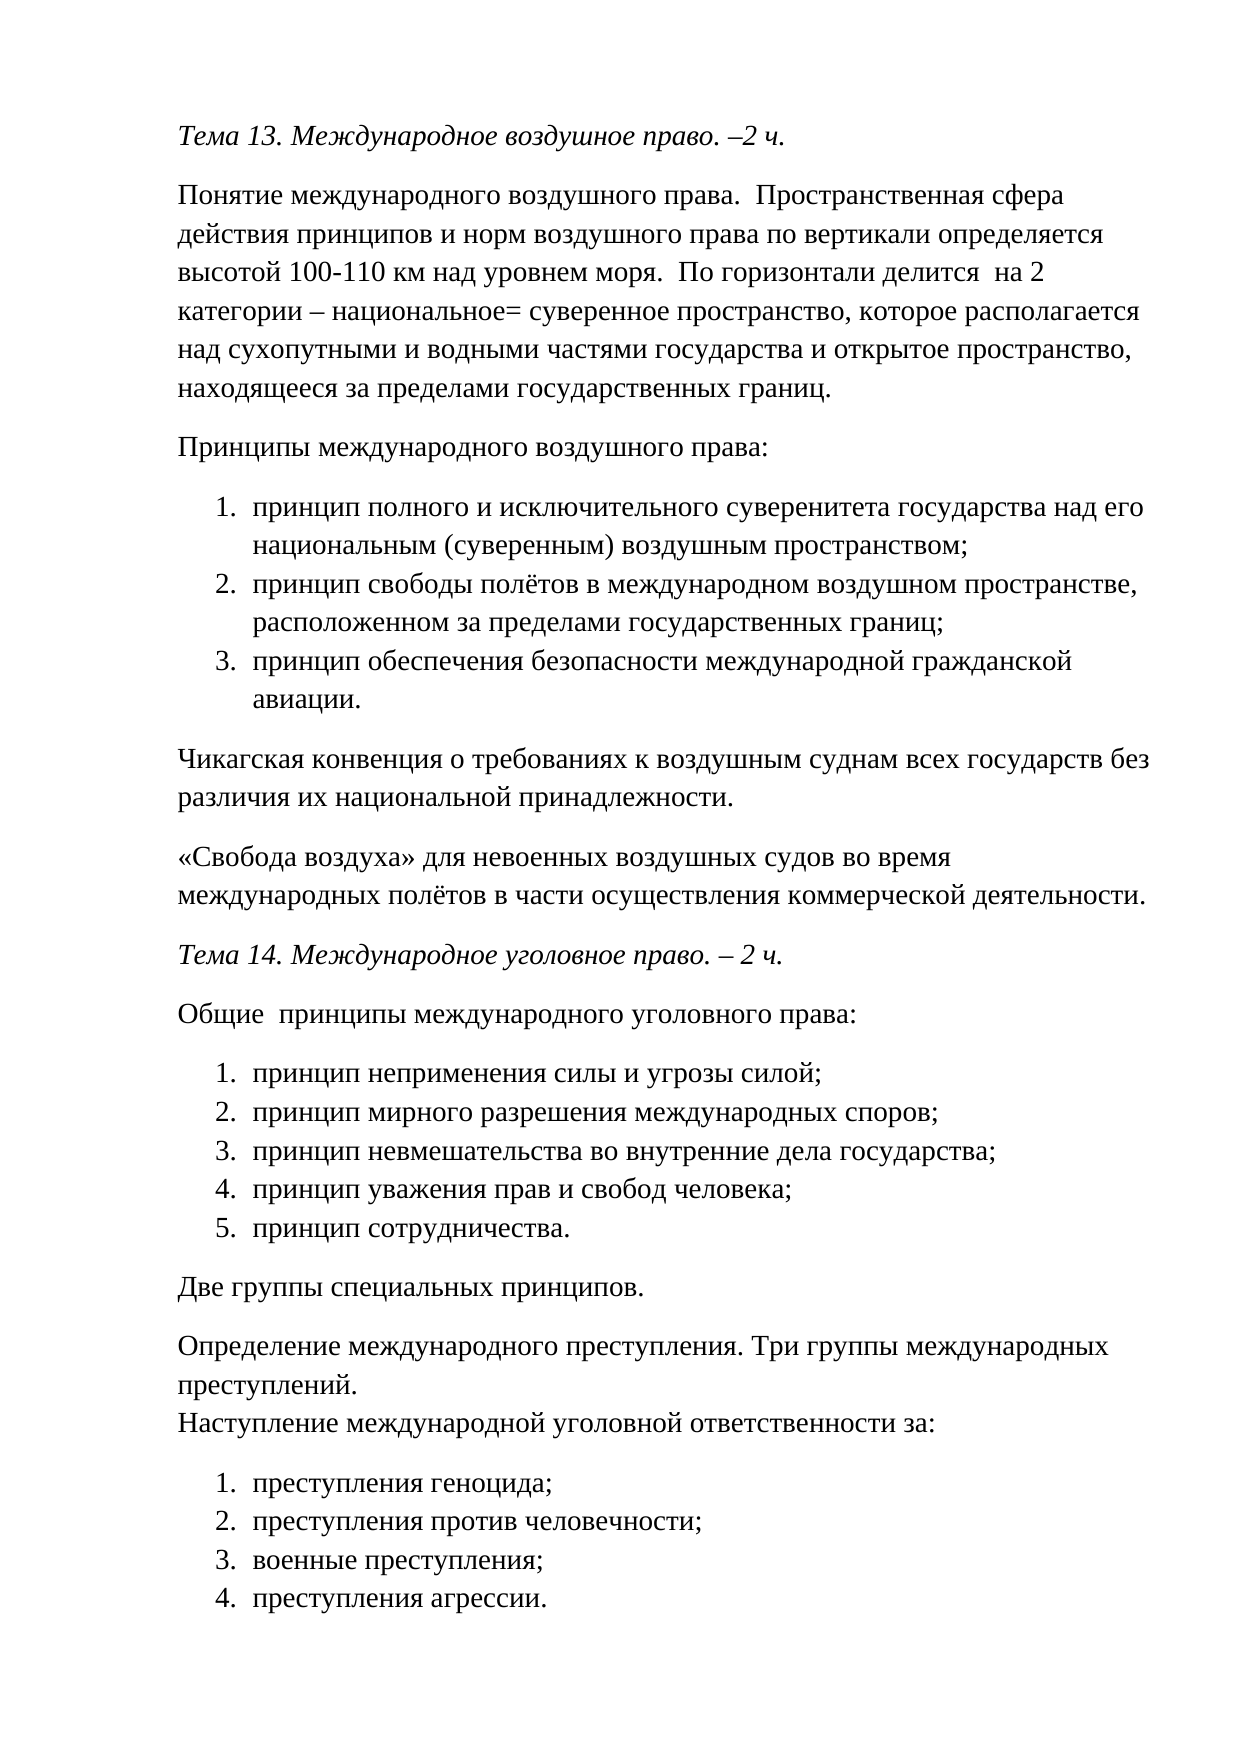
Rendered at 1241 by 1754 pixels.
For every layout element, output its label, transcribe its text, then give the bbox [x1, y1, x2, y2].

text Определение международного преступления. Три группы международных преступлений. Наступление международной уголовной ответственности за: [177, 1328, 1152, 1439]
list преступления агрессии. [215, 1581, 1152, 1614]
list принцип мирного разрешения международных споров; [215, 1094, 1152, 1128]
text Понятие международного воздушного права. Пространственная сфера действия принципов и норм воздушного права по вертикали определяется высотой 100-110 км над уровнем моря. По горизонтали делится на 2 категории – национальное= суверенное пространство, которое располагается над сухопутными и водными частями государства и открытое пространство, находящееся за пределами государственных границ. [177, 177, 1152, 404]
text Общие принципы международного уголовного права: [177, 996, 1152, 1030]
list принцип свободы полётов в международном воздушном пространстве, расположенном за пределами государственных границ; [215, 566, 1152, 638]
list принцип полного и исключительного суверенитета государства над его национальным (суверенным) воздушным пространством; [215, 489, 1152, 561]
list принцип неприменения силы и угрозы силой; [215, 1056, 1152, 1089]
list преступления геноцида; [215, 1465, 1152, 1498]
text Принципы международного воздушного права: [177, 429, 1152, 463]
list принцип сотрудничества. [215, 1210, 1152, 1243]
text Тема 14. Международное уголовное право. – 2 ч. [177, 937, 1152, 970]
text Две группы специальных принципов. [177, 1269, 1152, 1303]
list преступления против человечности; [215, 1503, 1152, 1537]
text Чикагская конвенция о требованиях к воздушным суднам всех государств без различия их национальной принадлежности. [177, 741, 1152, 813]
list военные преступления; [215, 1542, 1152, 1576]
text Тема 13. Международное воздушное право. –2 ч. [177, 118, 1152, 152]
text «Свобода воздуха» для невоенных воздушных судов во время международных полётов в части осуществления коммерческой деятельности. [177, 839, 1152, 911]
list принцип невмешательства во внутренние дела государства; [215, 1133, 1152, 1166]
list принцип уважения прав и свобод человека; [215, 1171, 1152, 1205]
list принцип обеспечения безопасности международной гражданской авиации. [215, 643, 1152, 715]
